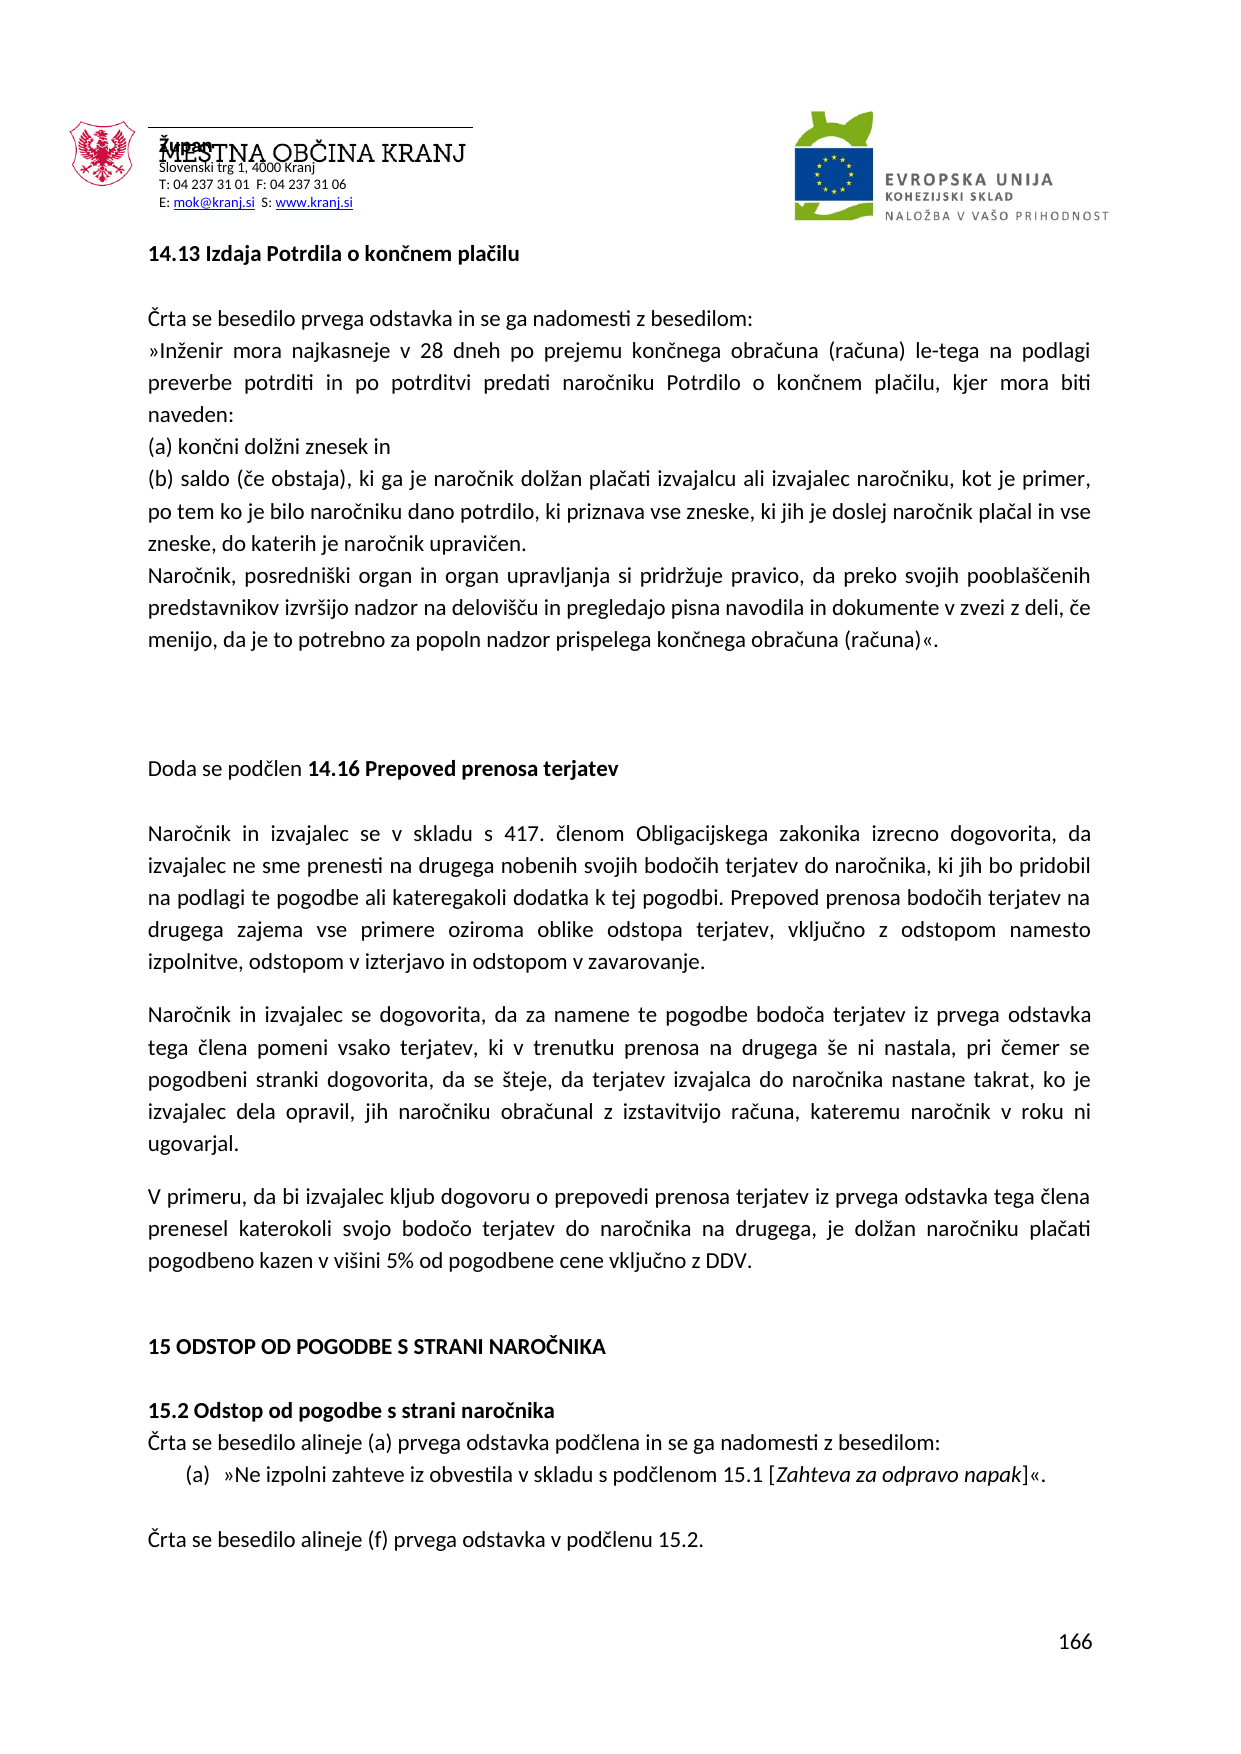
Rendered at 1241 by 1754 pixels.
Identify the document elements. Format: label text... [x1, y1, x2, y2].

picture [714, 103, 1149, 230]
text Naročnik, posredniški organ in organ upravljanja si pridržuje pravico, da preko svojih pooblaščenih predstavnikov izvršijo nadzor na delovišču in pregledajo pisna navodila in dokumente v zvezi z deli, če menijo, da je to potrebno za popoln nadzor prispelega končnega obračuna (računa)«. [148, 561, 1093, 653]
text Doda se podčlen 14.16 Prepoved prenosa terjatev [148, 754, 1093, 782]
text Naročnik in izvajalec se dogovorita, da za namene te pogodbe bodoča terjatev iz prvega odstavka tega člena pomeni vsako terjatev, ki v trenutku prenosa na drugega še ni nastala, pri čemer se pogodbeni stranki dogovorita, da se šteje, da terjatev izvajalca do naročnika nastane takrat, ko je izvajalec dela opravil, jih naročniku obračunal z izstavitvijo računa, kateremu naročnik v roku ni ugovarjal. [148, 1000, 1093, 1157]
list »Ne izpolni zahteve iz obvestila v skladu s podčlenom 15.1 [Zahteva za odpravo napak]«. [185, 1461, 1093, 1488]
text Črta se besedilo alineje (f) prvega odstavka v podčlenu 15.2. [148, 1525, 1093, 1553]
text 14.13 Izdaja Potrdila o končnem plačilu [148, 239, 1093, 267]
text (a) končni dolžni znesek in [148, 432, 1093, 460]
text Naročnik in izvajalec se v skladu s 417. členom Obligacijskega zakonika izrecno dogovorita, da izvajalec ne sme prenesti na drugega nobenih svojih bodočih terjatev do naročnika, ki jih bo pridobil na podlagi te pogodbe ali kateregakoli dodatka k tej pogodbi. Prepoved prenosa bodočih terjatev na drugega zajema vse primere oziroma oblike odstopa terjatev, vključno z odstopom namesto izpolnitve, odstopom v izterjavo in odstopom v zavarovanje. [148, 819, 1093, 975]
text 15.2 Odstop od pogodbe s strani naročnika [148, 1396, 1093, 1424]
text (b) saldo (če obstaja), ki ga je naročnik dolžan plačati izvajalcu ali izvajalec naročniku, kot je primer, po tem ko je bilo naročniku dano potrdilo, ki priznava vse zneske, ki jih je doslej naročnik plačal in vse zneske, do katerih je naročnik upravičen. [148, 464, 1093, 557]
text V primeru, da bi izvajalec kljub dogovoru o prepovedi prenosa terjatev iz prvega odstavka tega člena prenesel katerokoli svojo bodočo terjatev do naročnika na drugega, je dolžan naročniku plačati pogodbeno kazen v višini 5% od pogodbene cene vključno z DDV. [148, 1182, 1093, 1274]
text Črta se besedilo alineje (a) prvega odstavka podčlena in se ga nadomesti z besedilom: [148, 1428, 1093, 1456]
text Črta se besedilo prvega odstavka in se ga nadomesti z besedilom: [148, 304, 1093, 332]
text »Inženir mora najkasneje v 28 dneh po prejemu končnega obračuna (računa) le-tega na podlagi preverbe potrditi in po potrditvi predati naročniku Potrdilo o končnem plačilu, kjer mora biti naveden: [148, 336, 1093, 428]
text 15 ODSTOP OD POGODBE S STRANI NAROČNIKA [148, 1332, 1093, 1360]
